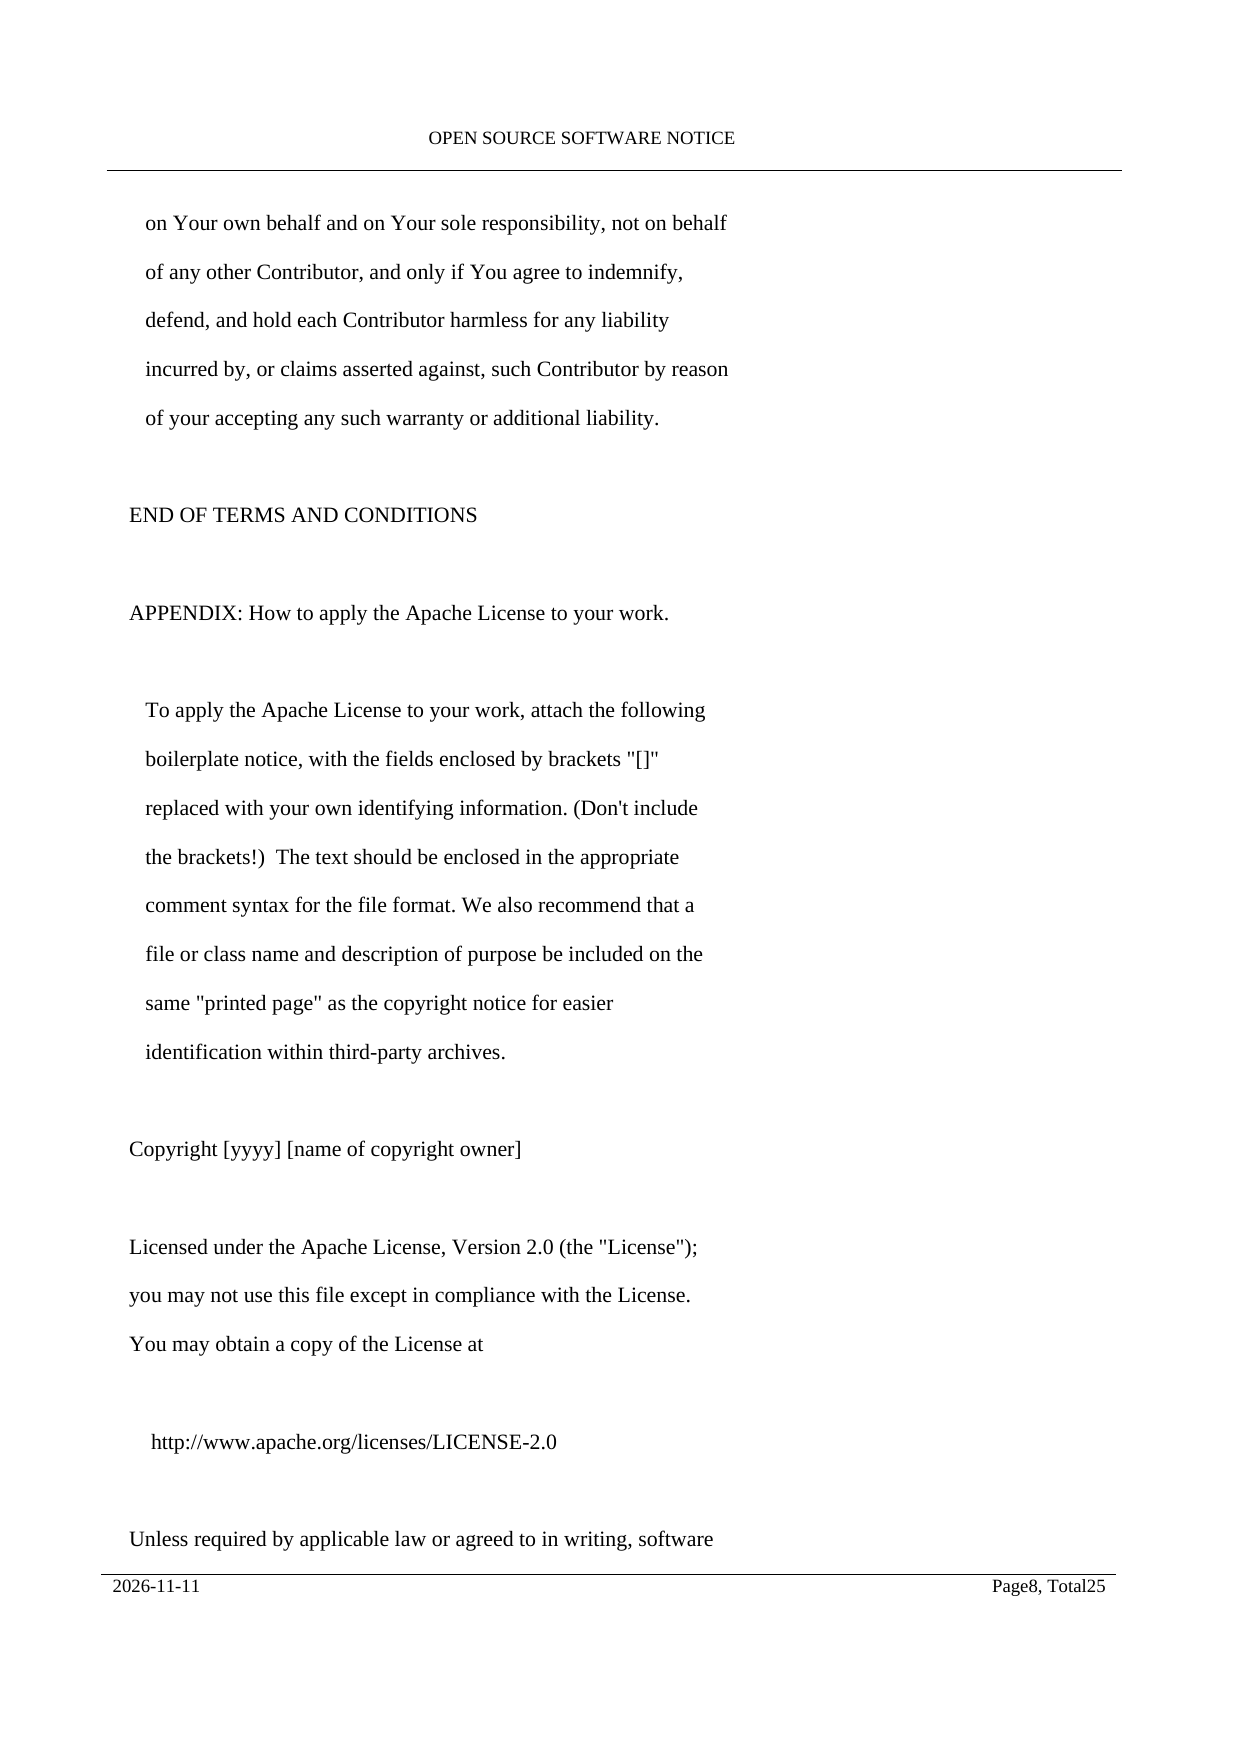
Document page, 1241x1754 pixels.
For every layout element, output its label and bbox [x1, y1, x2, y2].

text [112, 206, 1128, 1555]
